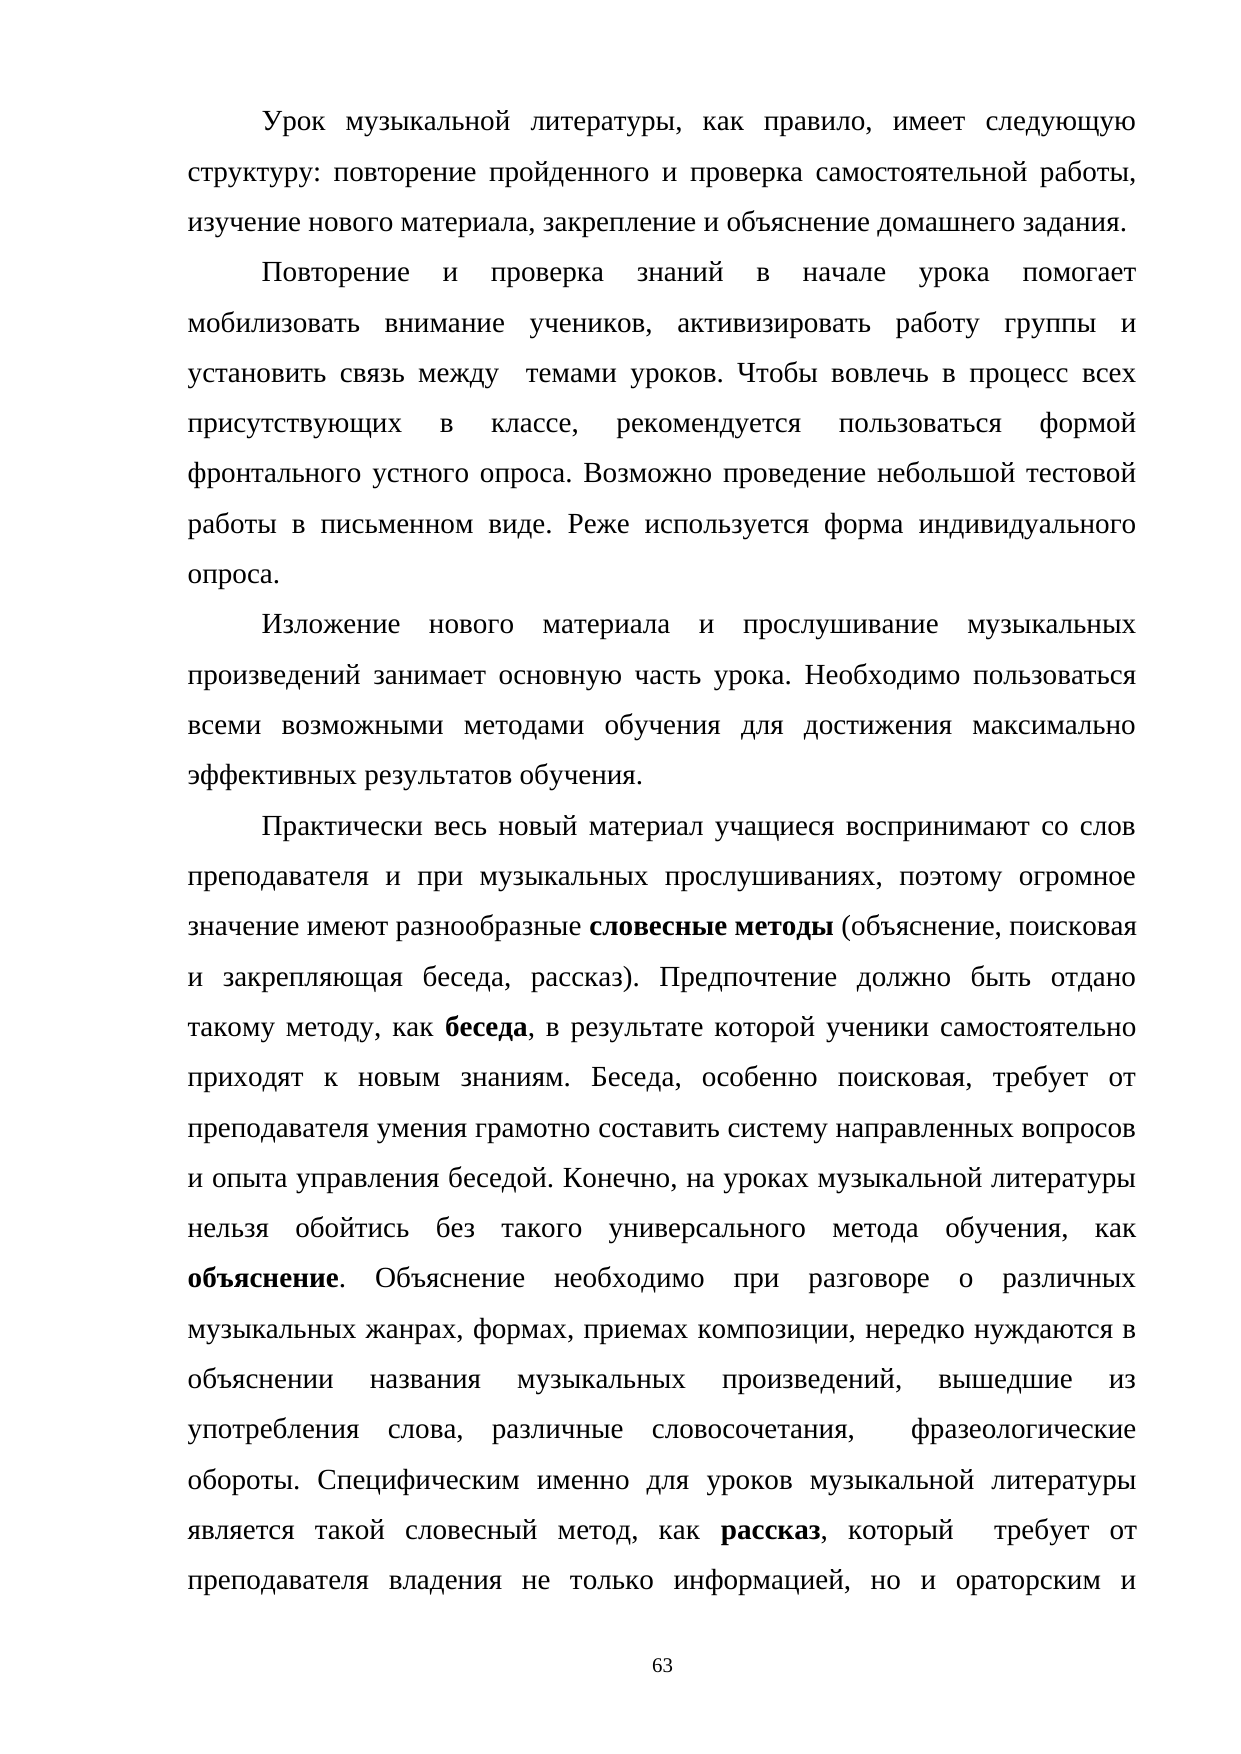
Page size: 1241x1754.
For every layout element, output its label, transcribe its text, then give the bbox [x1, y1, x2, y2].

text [187, 808, 1137, 1596]
text Изложение нового материала и прослушивание музыкальных произведений занимает основную часть урока. Необходимо пользоваться всеми возможными методами обучения для достижения максимально эффективных результатов обучения. [187, 607, 1137, 791]
text Повторение и проверка знаний в начале урока помогает мобилизовать внимание учеников, активизировать работу группы и установить связь между темами уроков. Чтобы вовлечь в процесс всех присутствующих в классе, рекомендуется пользоваться формой фронтального устного опроса. Возможно проведение небольшой тестовой работы в письменном виде. Реже используется форма индивидуального опроса. [187, 254, 1137, 590]
text Урок музыкальной литературы, как правило, имеет следующую структуру: повторение пройденного и проверка самостоятельной работы, изучение нового материала, закрепление и объяснение домашнего задания. [187, 103, 1137, 238]
